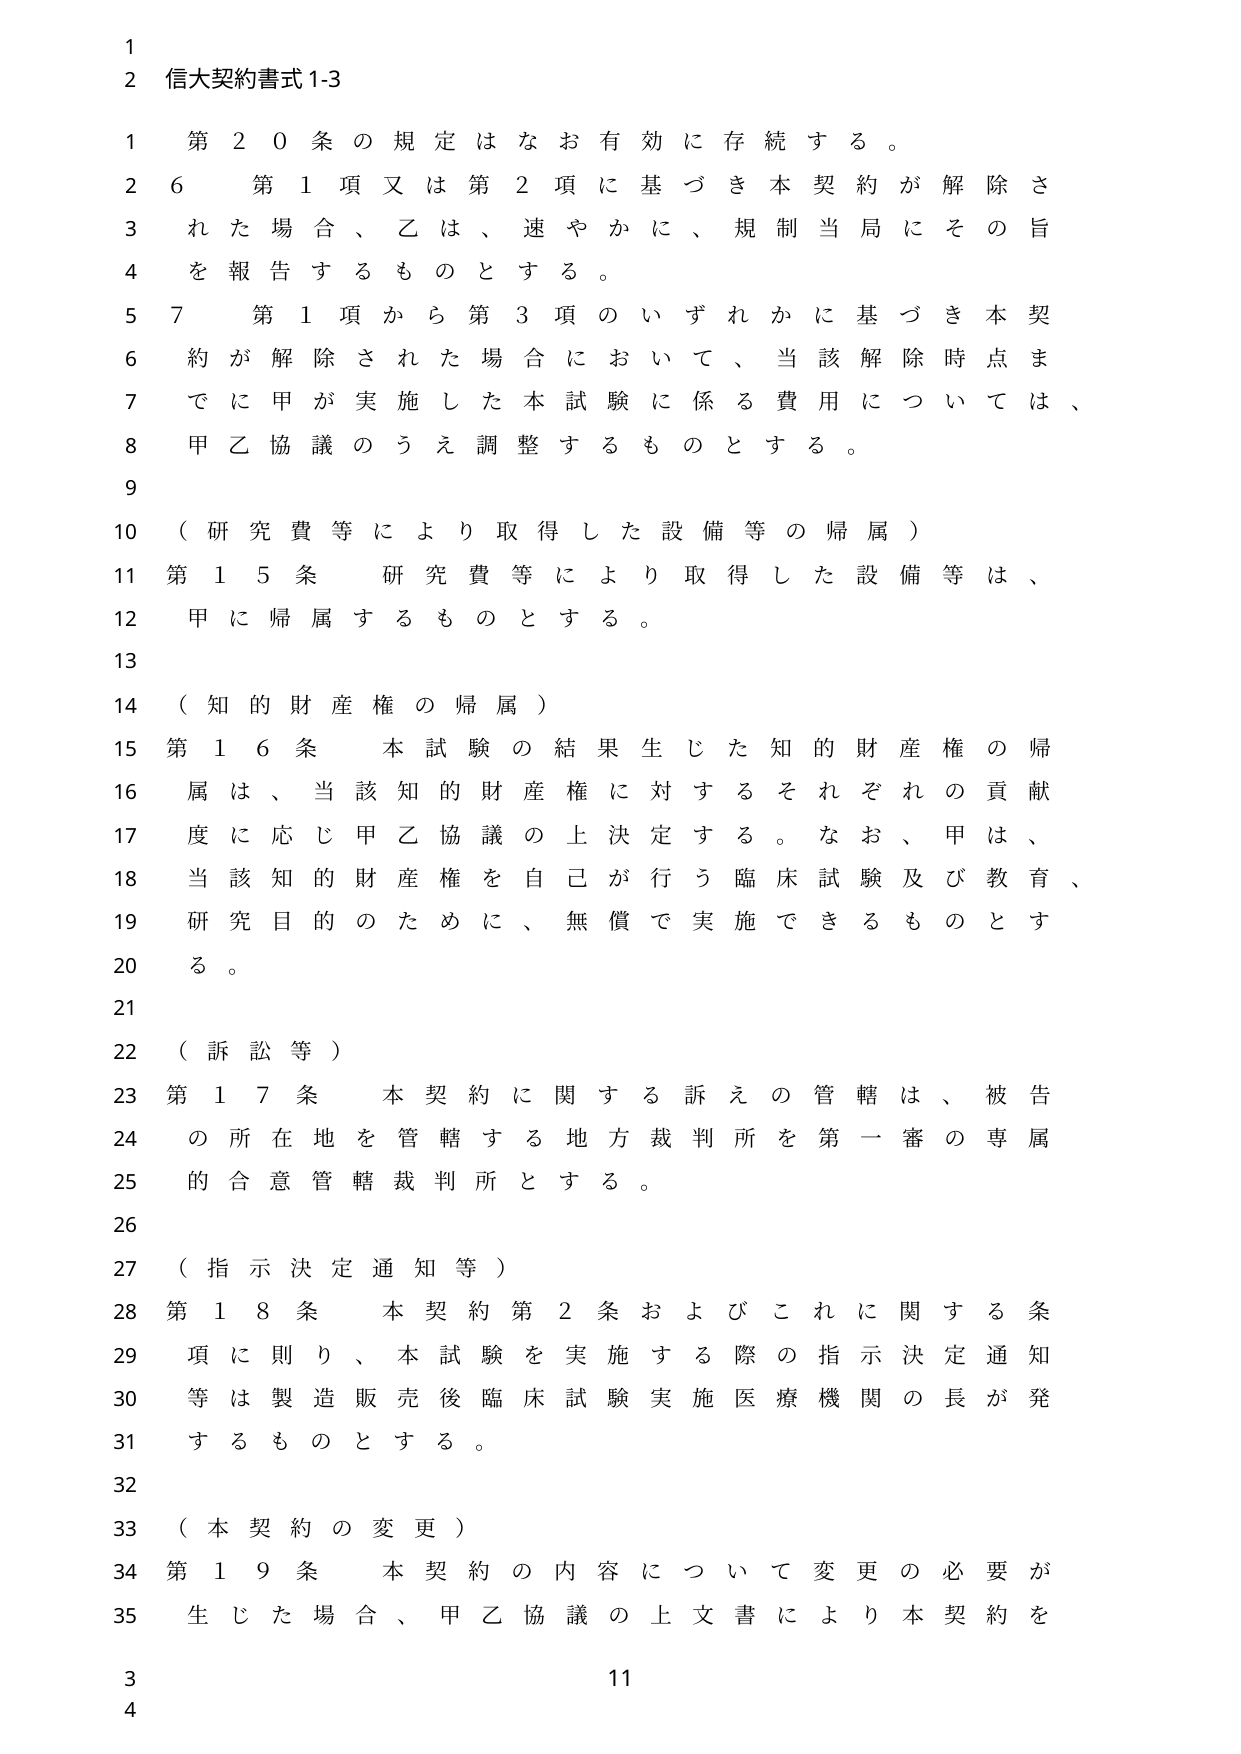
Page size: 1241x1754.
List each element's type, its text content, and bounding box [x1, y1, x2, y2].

text 第１６条 本試験の結果生じた知的財産権の帰属は、当該知的財産権に対するそれぞれの貢献度に応じ甲乙協議の上決定する。なお、甲は、当該知的財産権を自己が行う臨床試験及び教育、研究目的のために、無償で実施できるものとする。 [166, 725, 1071, 985]
text （指示決定通知等） [166, 1245, 1074, 1289]
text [166, 119, 1071, 162]
text 第１８条 本契約第２条およびこれに関する条項に則り、本試験を実施する際の指示決定通知等は製造販売後臨床試験実施医療機関の長が発するものとする。 [166, 1289, 1071, 1462]
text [166, 1549, 1071, 1635]
text 第１７条 本契約に関する訴えの管轄は、被告の所在地を管轄する地方裁判所を第一審の専属的合意管轄裁判所とする。 [166, 1072, 1071, 1202]
text 第１５条 研究費等により取得した設備等は、甲に帰属するものとする。 [166, 552, 1071, 639]
text （知的財産権の帰属） [166, 682, 1074, 725]
text （訴訟等） [166, 1029, 1074, 1072]
text （研究費等により取得した設備等の帰属） [166, 509, 1074, 552]
text ６ 第１項又は第２項に基づき本契約が解除された場合、乙は、速やかに、規制当局にその旨を報告するものとする。 [166, 162, 1071, 292]
text （本契約の変更） [166, 1505, 1074, 1549]
text ７ 第１項から第３項のいずれかに基づき本契約が解除された場合において、当該解除時点までに甲が実施した本試験に係る費用については、甲乙協議のうえ調整するものとする。 [166, 292, 1071, 465]
